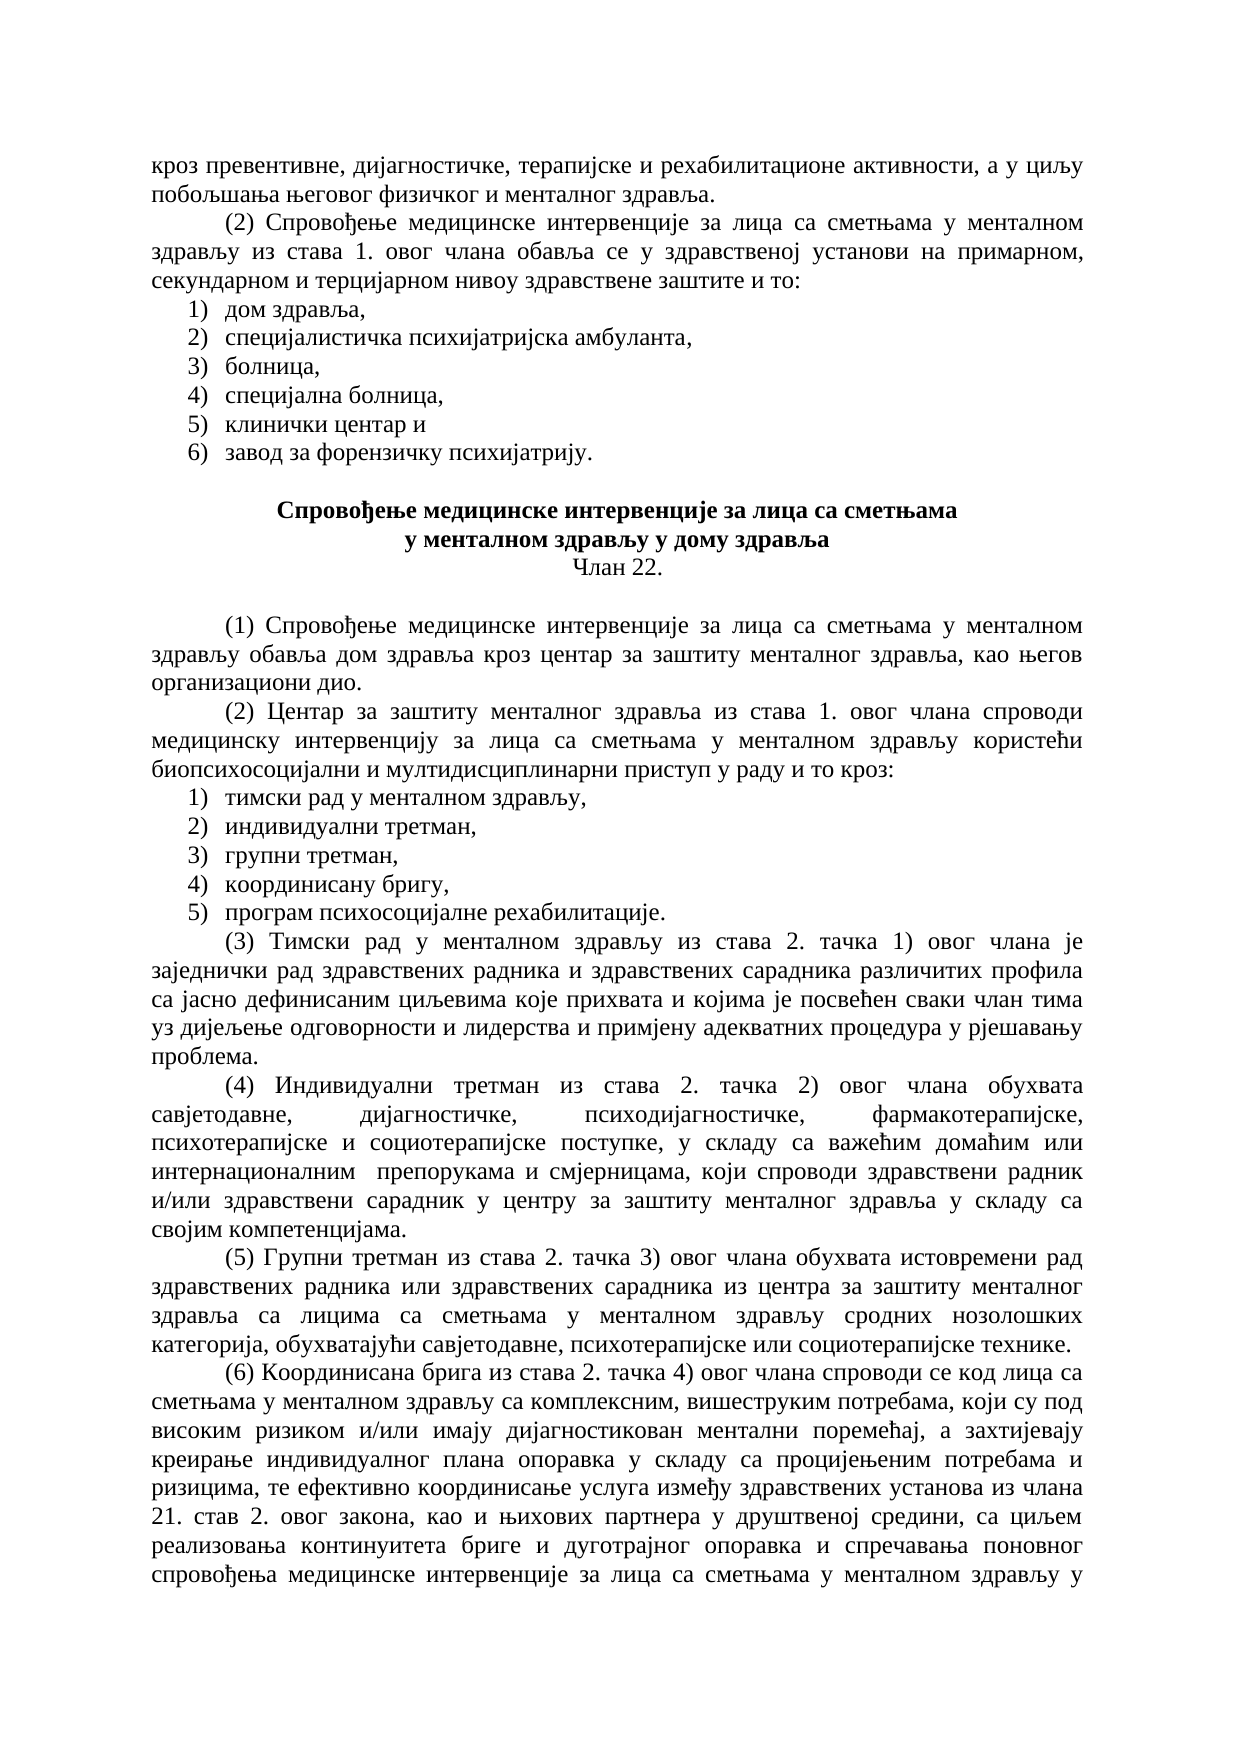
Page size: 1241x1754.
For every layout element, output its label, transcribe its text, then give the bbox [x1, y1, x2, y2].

list Спровођење медицинске интервенције за лица са сметњама [150, 495, 1084, 524]
list координисану бригу, [187, 869, 1084, 897]
list болница, [187, 351, 1085, 380]
list тимски рад у менталном здрављу, [187, 782, 1084, 811]
text (2) Центар за заштиту менталног здравља из става 1. овог члана спроводи медицинску интервенцију за лица са сметњама у менталном здрављу користећи биопсихосоцијални и мултидисциплинарни приступ у раду и то кроз: [151, 696, 1084, 782]
list специјалистичка психијатријска амбуланта, [187, 322, 1085, 351]
list групни третман, [187, 840, 1084, 869]
text (4) Индивидуални третман из става 2. тачка 2) овог члана обухвата савјетодавне, дијагностичке, психодијагностичке, фармакотерапијске, психотерапијске и социотерапијске поступке, у складу са важећим домаћим или интернационалним препорукама и смјерницама, који спроводи здравствени радник и/или здравствени сарадник у центру за заштиту менталног здравља у складу са својим компетенцијама. [151, 1070, 1084, 1242]
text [151, 1357, 1084, 1587]
list дом здравља, [187, 294, 1085, 322]
list индивидуални третман, [187, 811, 1084, 840]
text (1) Спровођење медицинске интервенције за лица са сметњама у менталном здрављу обавља дом здравља кроз центар за заштиту менталног здравља, као његов организациони дио. [151, 610, 1084, 696]
text (5) Групни третман из става 2. тачка 3) овог члана обухвата истовремени рад здравствених радника или здравствених сарадника из центра за заштиту менталног здравља са лицима са сметњама у менталном здрављу сродних нозолошких категорија, обухватајући савјетодавне, психотерапијске или социотерапијске технике. [151, 1242, 1084, 1357]
list програм психосоцијалне рехабилитације. [187, 897, 1084, 926]
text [151, 150, 1085, 207]
text Члан 22. [151, 552, 1084, 581]
list завод за форензичку психијатрију. [187, 437, 1085, 466]
text (2) Спровођење медицинске интервенције за лица са сметњама у менталном здрављу из става 1. овог члана обавља се у здравственој установи на примарном, секундарном и терцијарном нивоу здравствене заштите и то: [151, 207, 1085, 294]
text (3) Тимски рад у менталном здрављу из става 2. тачка 1) овог члана је заједнички рад здравствених радника и здравствених сарадника различитих профила са јасно дефинисаним циљевима које прихвата и којима је посвећен сваки члан тима уз дијељење одговорности и лидерства и примјену адекватних процедура у рјешавању проблема. [151, 926, 1084, 1070]
list специјална болница, [187, 380, 1085, 409]
list у менталном здрављу у дому здравља [150, 524, 1084, 552]
list клинички центар и [187, 409, 1085, 437]
